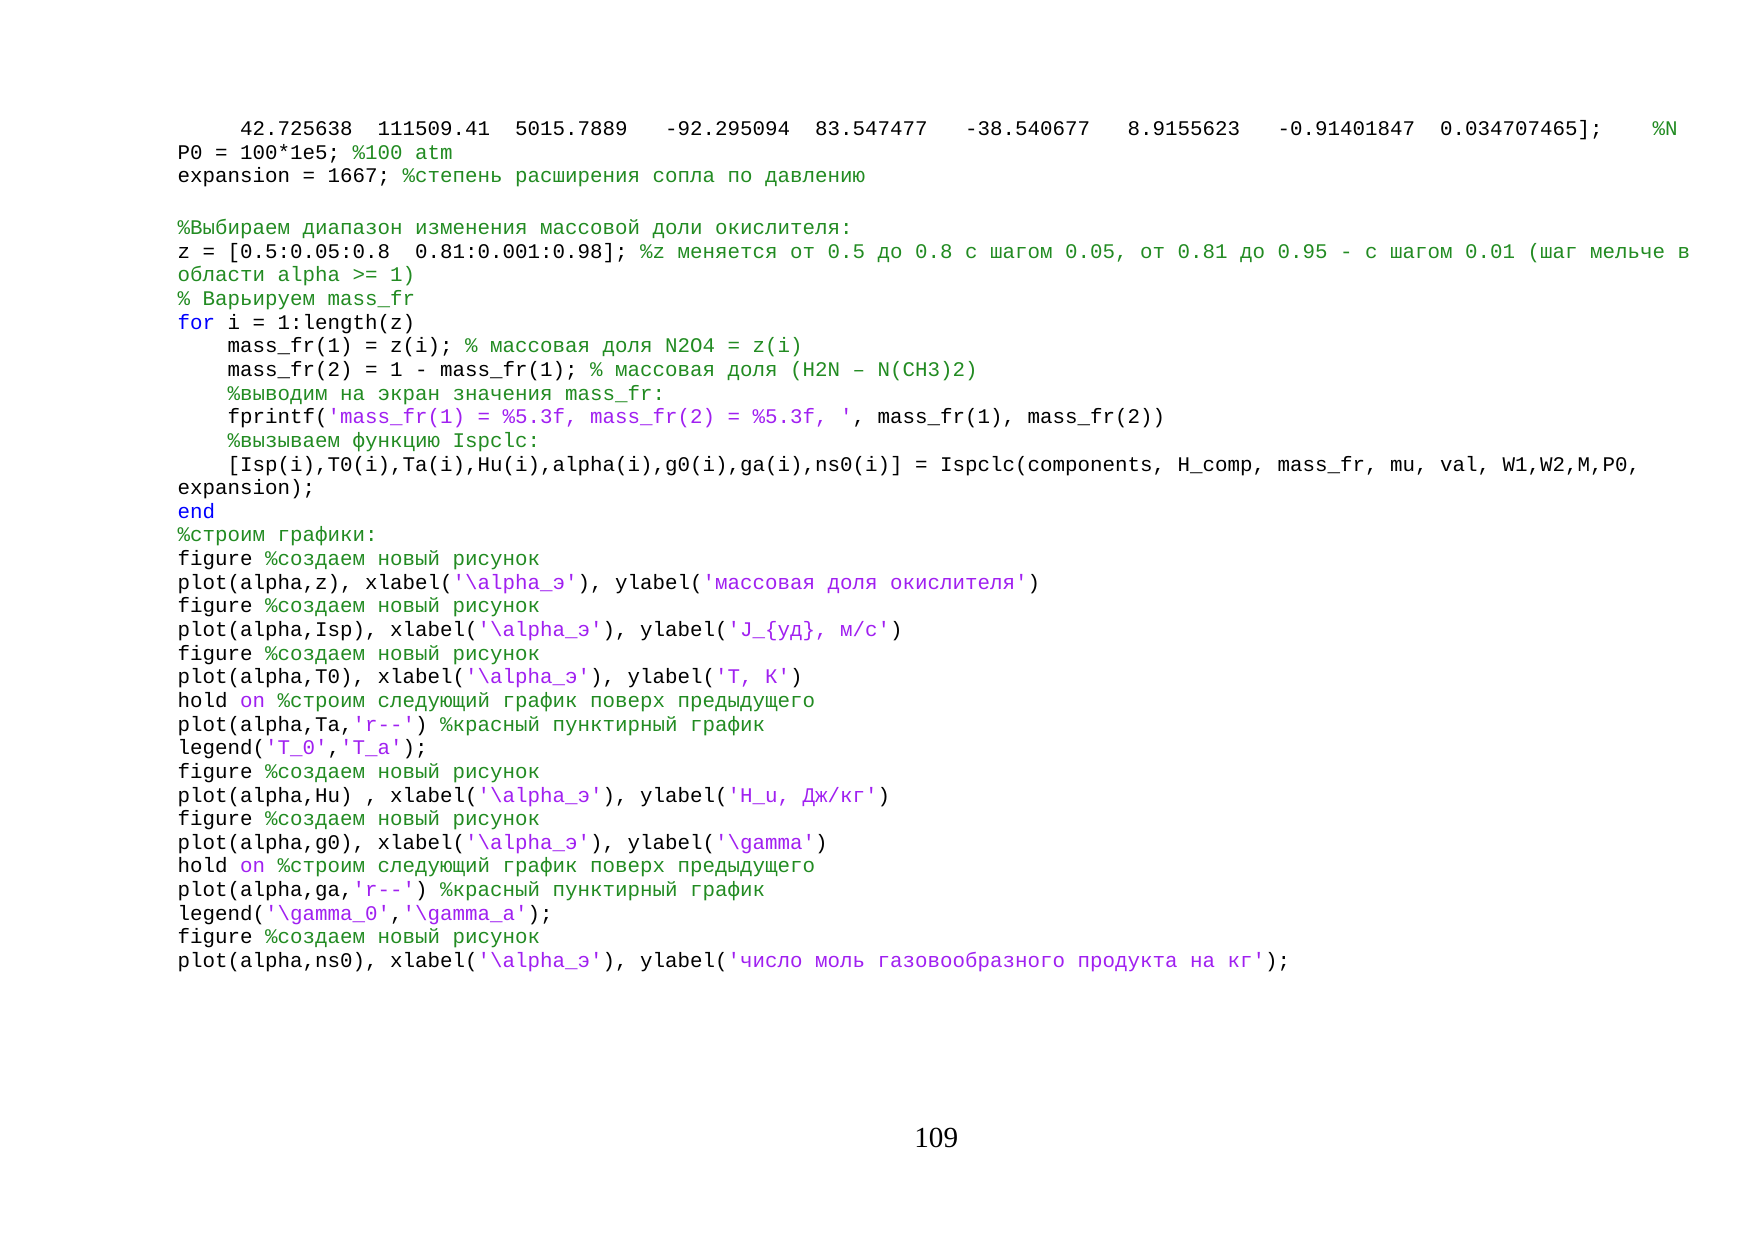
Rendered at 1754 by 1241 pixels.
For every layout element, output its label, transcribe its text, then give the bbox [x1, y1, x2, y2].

text %вызываем функцию Ispclc: [177, 430, 1695, 453]
text figure %создаем новый рисунок [177, 643, 1695, 666]
text figure %создаем новый рисунок [177, 548, 1695, 572]
text 42.725638 111509.41 5015.7889 -92.295094 83.547477 -38.540677 8.9155623 -0.91401847 0.034707465]; %N [177, 118, 1695, 142]
text legend('\gamma_0','\gamma_a'); [177, 903, 1695, 926]
text figure %создаем новый рисунок [177, 595, 1695, 619]
text plot(alpha,ga,'r--') %красный пунктирный график [177, 879, 1695, 903]
text plot(alpha,g0), xlabel('\alpha_э'), ylabel('\gamma') [177, 832, 1695, 856]
text plot(alpha,T0), xlabel('\alpha_э'), ylabel('T, К') [177, 666, 1695, 690]
text hold on %строим следующий график поверх предыдущего [177, 856, 1695, 879]
text hold on %строим следующий график поверх предыдущего [177, 690, 1695, 714]
text fprintf('mass_fr(1) = %5.3f, mass_fr(2) = %5.3f, ', mass_fr(1), mass_fr(2)) [177, 406, 1695, 430]
text plot(alpha,Ta,'r--') %красный пунктирный график [177, 714, 1695, 737]
text %выводим на экран значения mass_fr: [177, 383, 1695, 406]
text legend('T_0','T_a'); [177, 737, 1695, 761]
text end [177, 501, 1695, 524]
text % Варьируем mass_fr [177, 288, 1695, 312]
text %Выбираем диапазон изменения массовой доли окислителя: [177, 217, 1695, 241]
text for i = 1:length(z) [177, 312, 1695, 335]
text mass_fr(1) = z(i); % массовая доля N2O4 = z(i) [177, 335, 1695, 359]
text %строим графики: [177, 524, 1695, 548]
text mass_fr(2) = 1 - mass_fr(1); % массовая доля (H2N – N(CH3)2) [177, 359, 1695, 383]
text plot(alpha,z), xlabel('\alpha_э'), ylabel('массовая доля окислителя') [177, 572, 1695, 595]
text figure %создаем новый рисунок [177, 761, 1695, 784]
text [Isp(i),T0(i),Ta(i),Hu(i),alpha(i),g0(i),ga(i),ns0(i)] = Ispclc(components, H_comp, mass_fr, mu, val, W1,W2,M,P0, expansion); [177, 453, 1695, 501]
text plot(alpha,ns0), xlabel('\alpha_э'), ylabel('число моль газовообразного продукта на кг'); [177, 950, 1695, 974]
text z = [0.5:0.05:0.8 0.81:0.001:0.98]; %z меняется от 0.5 до 0.8 с шагом 0.05, от 0.81 до 0.95 - с шагом 0.01 (шаг мельче в области alpha >= 1) [177, 241, 1695, 288]
text P0 = 100*1e5; %100 atm [177, 142, 1695, 165]
text expansion = 1667; %степень расширения сопла по давлению [177, 165, 1695, 189]
text plot(alpha,Isp), xlabel('\alpha_э'), ylabel('J_{уд}, м/с') [177, 619, 1695, 643]
text figure %создаем новый рисунок [177, 926, 1695, 950]
text plot(alpha,Hu) , xlabel('\alpha_э'), ylabel('H_u, Дж/кг') [177, 784, 1695, 808]
text figure %создаем новый рисунок [177, 808, 1695, 832]
